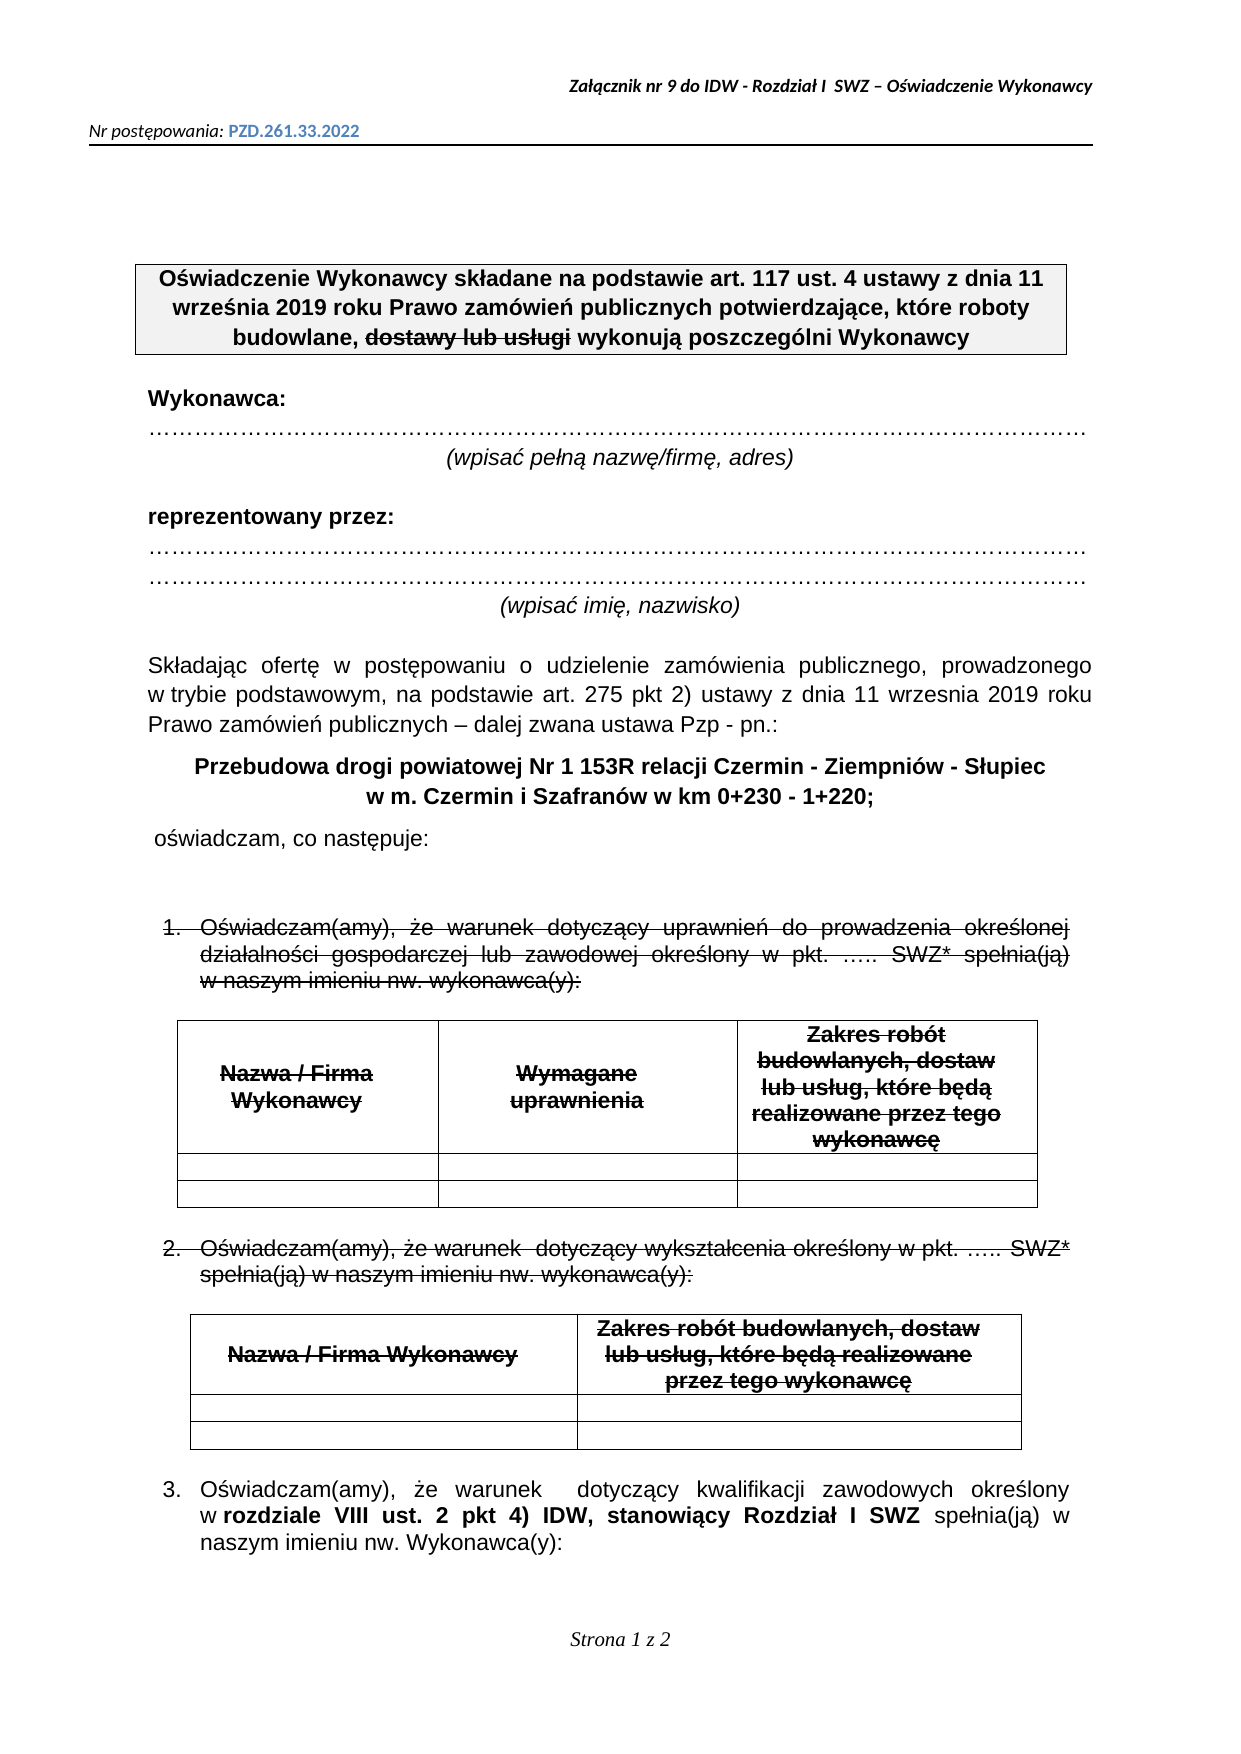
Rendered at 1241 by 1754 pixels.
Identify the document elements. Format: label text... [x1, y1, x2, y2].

text …………………………………………………………………………………………………………… [148, 533, 1093, 559]
text …………………………………………………………………………………………………………… [148, 563, 1093, 589]
list Oświadczam(amy), że warunek dotyczący kwalifikacji zawodowych określony w rozdziale VIII ust. 2 pkt 4) IDW, stanowiący Rozdział I SWZ spełnia(ją) w naszym imieniu nw. Wykonawca(y): [162, 1476, 1070, 1555]
table_header Zakres robót budowlanych, dostaw lub usług, które będą realizowane przez tego wykonawcę [738, 1021, 1037, 1152]
list Oświadczam(amy), że warunek dotyczący uprawnień do prowadzenia określonej działalności gospodarczej lub zawodowej określony w pkt. ….. SWZ* spełnia(ją) w naszym imieniu nw. wykonawca(y): [162, 930, 1070, 993]
text Składając ofertę w postępowaniu o udzielenie zamówienia publicznego, prowadzonego w trybie podstawowym, na podstawie art. 275 pkt 2) ustawy z dnia 11 wrzesnia 2019 roku Prawo zamówień publicznych – dalej zwana ustawa Pzp - pn.: [148, 652, 1093, 737]
text oświadczam, co następuje: [148, 825, 1093, 852]
table_cell [578, 1422, 1021, 1449]
list Oświadczam(amy), że warunek dotyczący uprawnień do prowadzenia określonej działalności gospodarczej lub zawodowej określony w pkt. ….. SWZ* spełnia(ją) w naszym imieniu nw. wykonawca(y): [162, 914, 1070, 929]
table_header Zakres robót budowlanych, dostaw lub usług, które będą realizowane przez tego wykonawcę [578, 1315, 1021, 1394]
table_cell [178, 1181, 438, 1207]
table_header Nazwa / Firma Wykonawcy [178, 1021, 438, 1152]
table_header Nazwa / Firma Wykonawcy [191, 1315, 577, 1394]
table_cell [178, 1154, 438, 1180]
table_cell [439, 1154, 737, 1180]
text Przebudowa drogi powiatowej Nr 1 153R relacji Czermin - Ziempniów - Słupiec w m. Czermin i Szafranów w km 0+230 - 1+220; [148, 753, 1093, 809]
table_cell [439, 1181, 737, 1207]
table_header Wymagane uprawnienia [439, 1021, 737, 1152]
text reprezentowany przez: [148, 503, 1093, 530]
table_cell [191, 1395, 577, 1421]
table_cell [191, 1422, 577, 1449]
list Oświadczam(amy), że warunek dotyczący wykształcenia określony w pkt. ….. SWZ* spełnia(ją) w naszym imieniu nw. wykonawca(y): [162, 1235, 1070, 1249]
table_cell [738, 1154, 1037, 1180]
list Oświadczam(amy), że warunek dotyczący wykształcenia określony w pkt. ….. SWZ* spełnia(ją) w naszym imieniu nw. wykonawca(y): [162, 1250, 1070, 1287]
table_cell [738, 1181, 1037, 1207]
table_header Oświadczenie Wykonawcy składane na podstawie art. 117 ust. 4 ustawy z dnia 11 września 2019 roku Prawo zamówień publicznych potwierdzające, które roboty budowlane, dostawy lub usługi wykonują poszczególni Wykonawcy [136, 265, 1066, 354]
table_cell [578, 1395, 1021, 1421]
text (wpisać imię, nazwisko) [148, 592, 1093, 619]
text (wpisać pełną nazwę/firmę, adres) [148, 444, 1093, 470]
text …………………………………………………………………………………………………………… [148, 414, 1093, 441]
text Wykonawca: [148, 384, 1093, 411]
